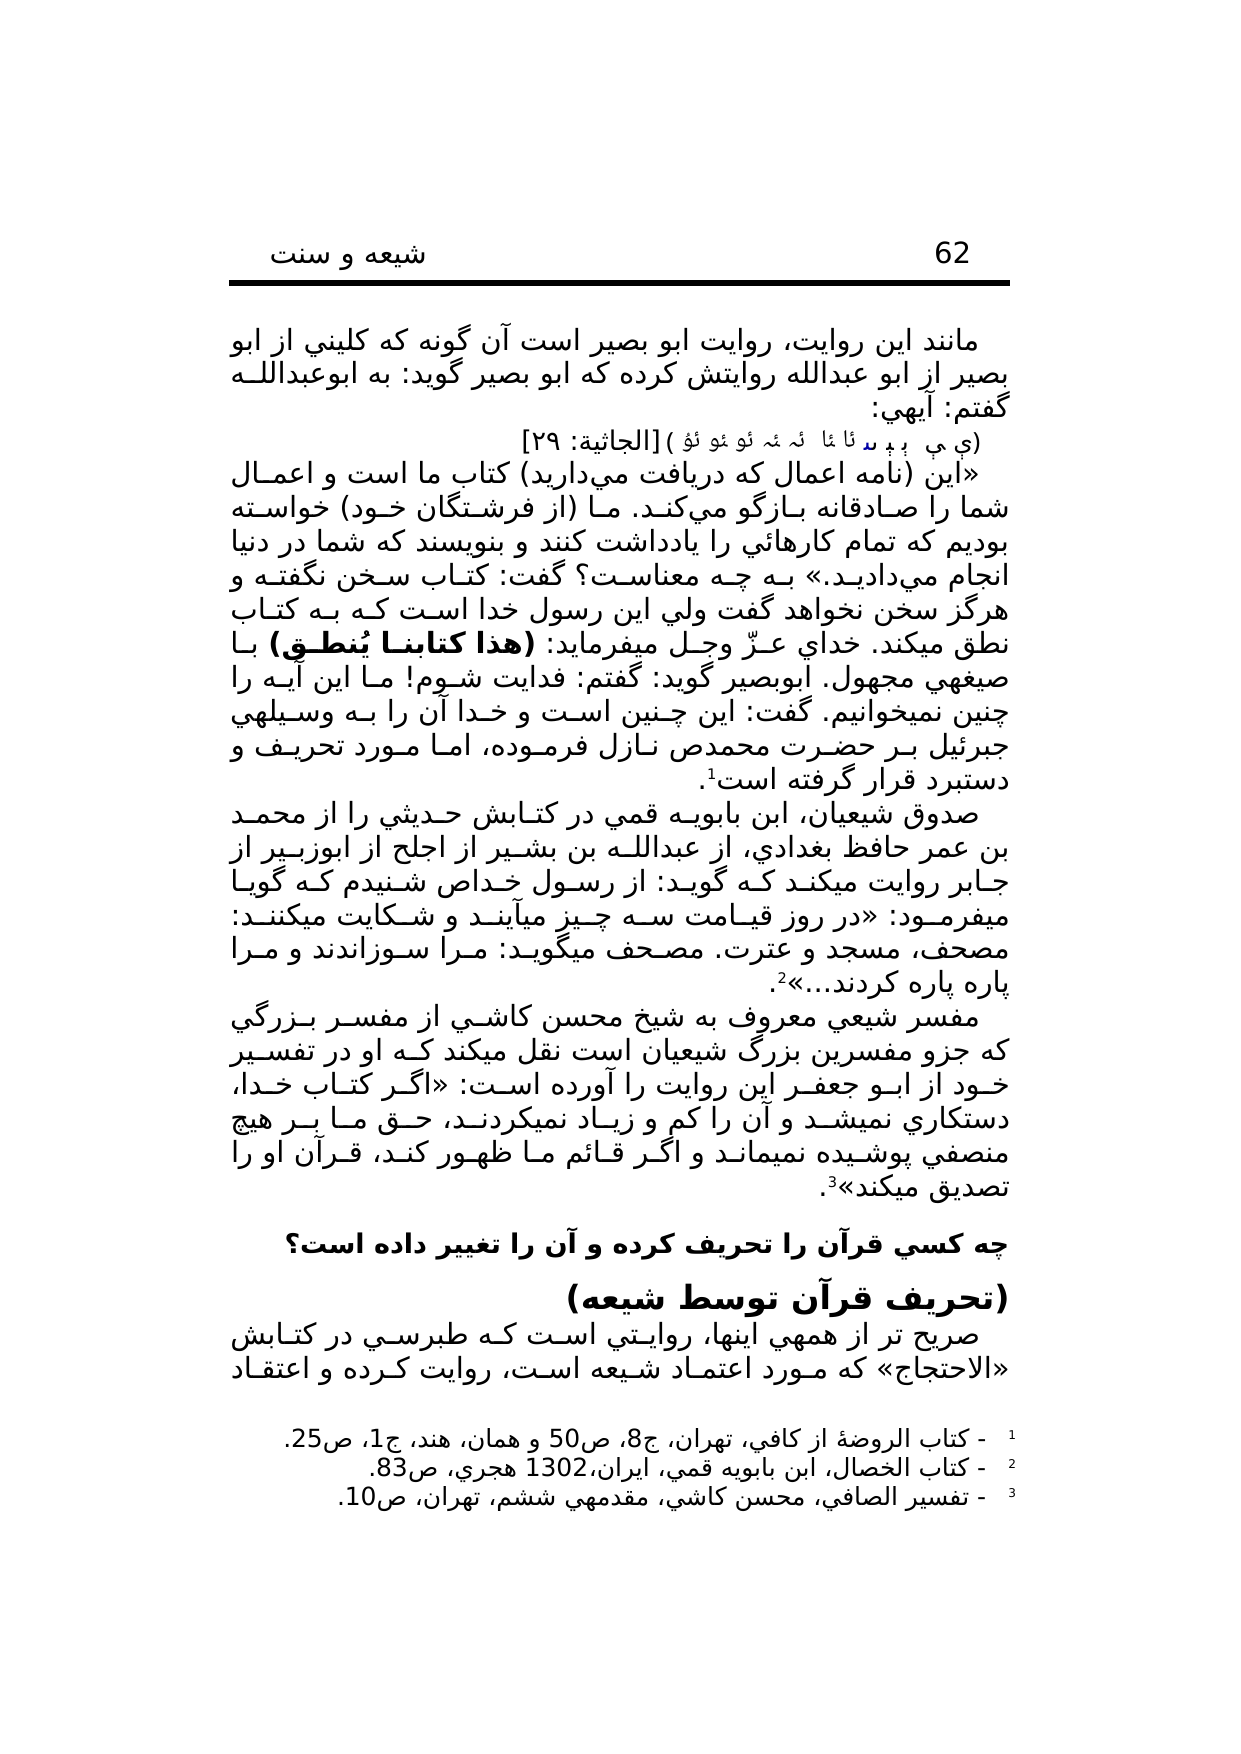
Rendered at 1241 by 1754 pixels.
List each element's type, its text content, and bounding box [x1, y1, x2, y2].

text مفسر شيعي معروف به شيخ محسن كاشي از مفسر بزرگي كه جزو مفسرين بزرگ شيعيان است نقل مي‎كند كه او در تفسير خود از ابو جعفر اين روايت را آورده است: «اگر كتاب خدا، دست‎كاري نمي‎شد و آن را كم و زياد نمي‎كردند، حق ما بر هيچ منصفي پوشيده نمي‎ماند و اگر قائم ما ظهور كند، قرآن او را تصديق مي‎كند». [230, 1000, 1010, 1203]
text چه كسي قرآن را تحريف كرده و آن را تغيير داده است؟ [230, 1228, 1010, 1260]
text «‏اين (نامه اعمال كه دريافت مي‌داريد) كتاب ما است و اعمال شما را صادقانه بازگو مي‌كند. ما (از فرشتگان خود) خواسته بوديم كه تمام كارهائي را يادداشت كنند و بنويسند كه شما در دنيا انجام مي‌داديد.‏» به چه معناست؟ گفت: كتاب سخن نگفته و هرگز سخن نخواهد گفت ولي اين رسول خدا است كه به كتاب نطق مي‎كند. خداي عزّ وجل مي‎فرمايد: (هذا كتابنا يُنطق) با صيغه‎ي مجهول. ابوبصير گويد: گفتم: فدايت شوم! ما اين آيه را چنين نمي‎خوانيم. گفت: اين چنين است و خدا آن را به وسيله‎ي جبرئيل بر حضرت محمدص نازل فرموده، اما مورد تحريف و دستبرد قرار گرفته است. [230, 456, 1010, 796]
text (تحريف قرآن توسط شيعه) [230, 1279, 1010, 1318]
text مانند اين روايت، روايت ابو بصير است آن گونه كه كليني از ابو بصير از ابو عبدالله روايتش كرده كه ابو بصير گويد: به ابوعبدالله گفتم: آيه‎ي: [230, 323, 1010, 425]
text صدوق شيعيان، ابن بابويه قمي در كتابش حديثي را از محمد بن عمر حافظ بغدادي، از عبدالله بن بشير از اجلح از ابوزبير از جابر روايت مي‎كند كه گويد: از رسول خداص شنيدم كه گويا مي‎فرمود: «در روز قيامت سه چيز مي‎آيند و شكايت مي‎كنند: مصحف، مسجد و عترت. مصحف مي‎گويد: مرا سوزاندند و مرا پاره پاره كردند...». [230, 796, 1010, 1000]
text ﴿ﯤ ﯥ ﯦ ﯧ ﯨﯩ ﯪ ﯫ ﯬ ﯭ ﯮ ﯯ ﯰ ﴾ [الجاثية: ٢٩] [230, 425, 1010, 456]
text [230, 1318, 1010, 1386]
